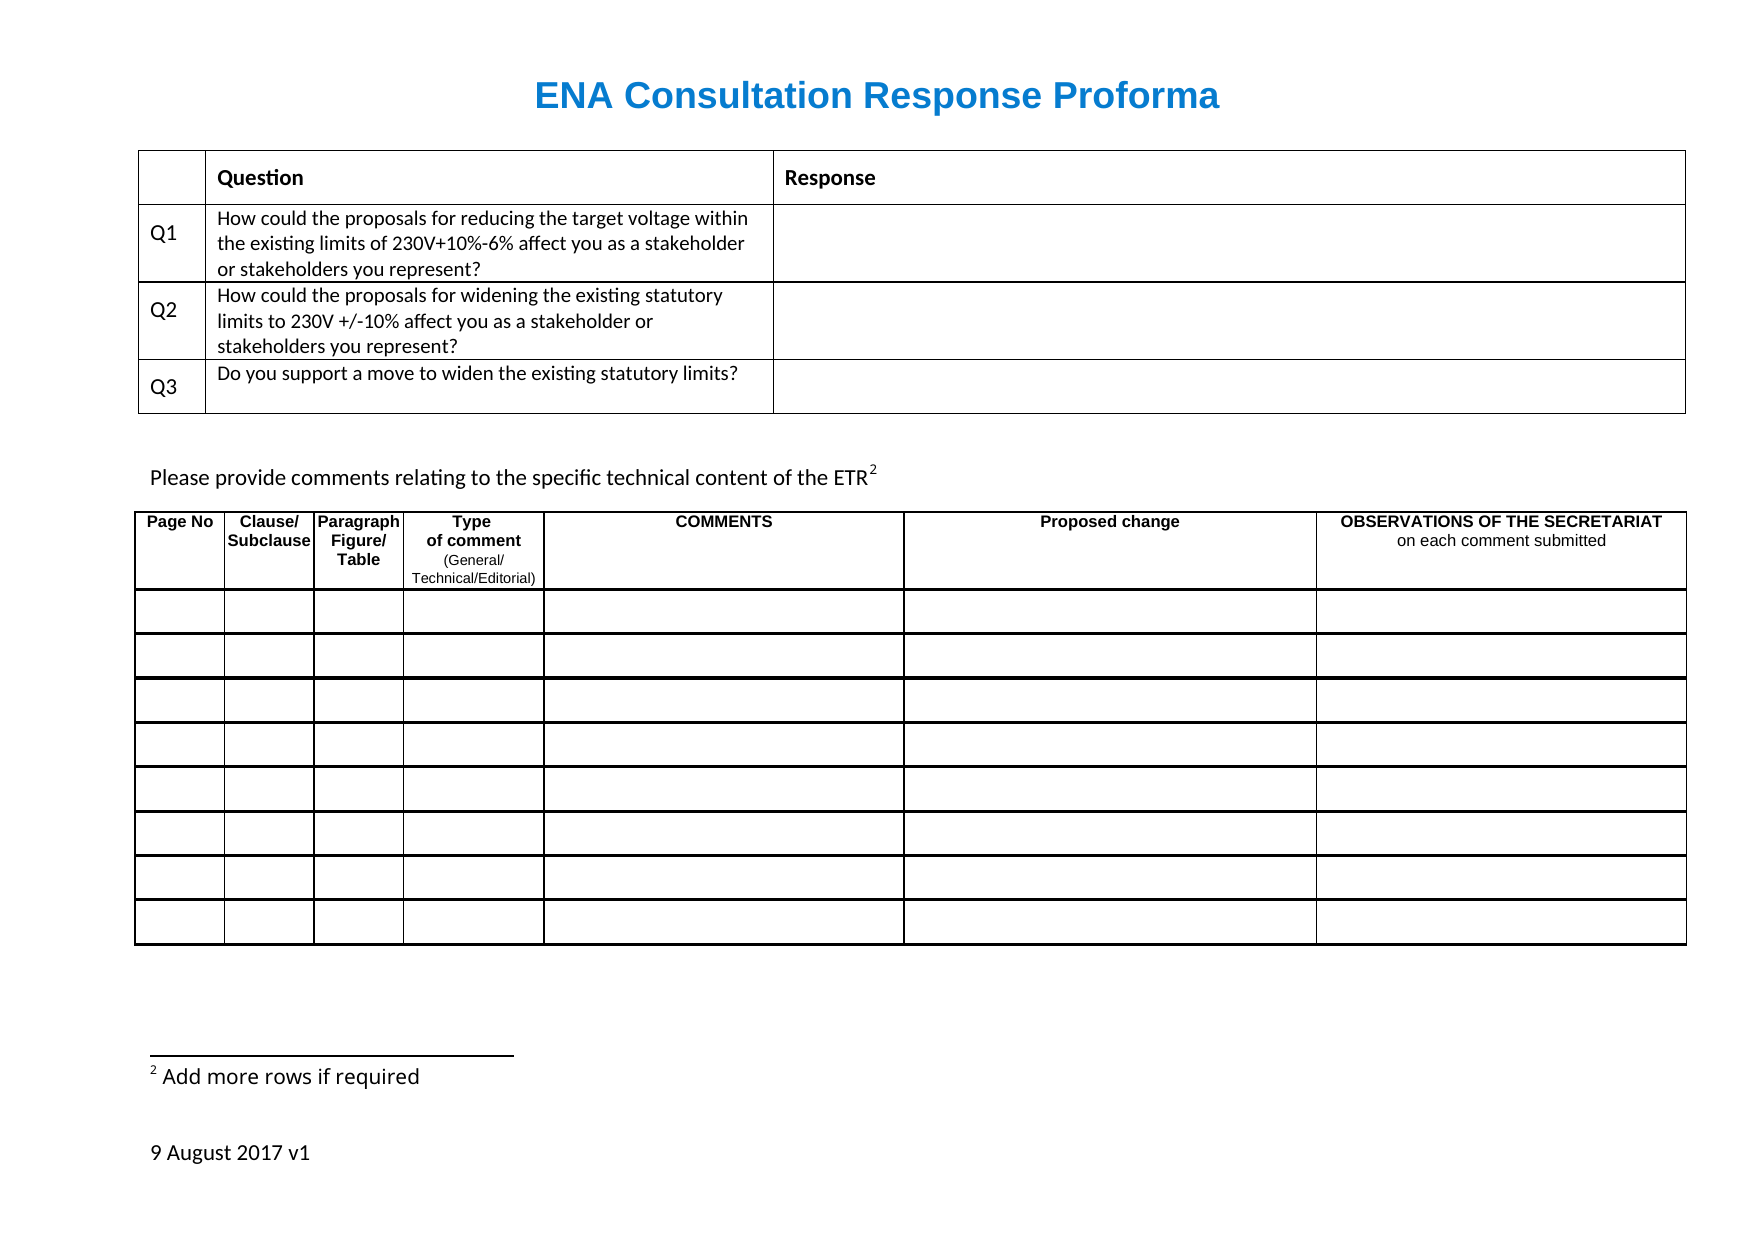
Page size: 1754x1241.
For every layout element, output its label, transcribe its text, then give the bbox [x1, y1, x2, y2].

table_cell [545, 813, 903, 854]
table_cell [905, 813, 1316, 854]
table_cell [315, 680, 403, 721]
table_cell [1317, 680, 1686, 721]
table_cell [315, 813, 403, 854]
table_cell [136, 724, 224, 765]
table_header Page No [136, 513, 224, 588]
table_cell [225, 724, 313, 765]
table_cell [136, 901, 224, 943]
table_cell [404, 724, 543, 765]
table_cell [905, 724, 1316, 765]
table_cell [1317, 591, 1686, 632]
table_cell [136, 813, 224, 854]
table_cell Do you support a move to widen the existing statutory limits? [206, 360, 773, 413]
table_cell [1317, 724, 1686, 765]
table_cell [225, 857, 313, 898]
table_cell [905, 857, 1316, 898]
table_header Proposed change [905, 513, 1316, 588]
table_cell [136, 857, 224, 898]
table_cell [545, 768, 903, 809]
table_cell [404, 857, 543, 898]
table_cell Q2 [139, 283, 205, 359]
table_header COMMENTS [545, 513, 903, 588]
table_cell [905, 635, 1316, 676]
table_cell [225, 680, 313, 721]
table_cell [905, 768, 1316, 809]
table_cell [404, 901, 543, 943]
table_cell [225, 813, 313, 854]
table_cell [136, 768, 224, 809]
table_cell [225, 901, 313, 943]
table_cell [545, 635, 903, 676]
table_cell [774, 360, 1685, 413]
table_cell [1317, 857, 1686, 898]
table_cell [404, 591, 543, 632]
table_cell [404, 768, 543, 809]
table_header [139, 151, 205, 204]
table_header Clause/ Subclause [225, 513, 313, 588]
table_cell [545, 901, 903, 943]
table_cell [1317, 635, 1686, 676]
table_cell [225, 635, 313, 676]
table_cell [404, 813, 543, 854]
table_header Paragraph Figure/ Table [315, 513, 403, 588]
table_cell [136, 635, 224, 676]
table_cell [545, 724, 903, 765]
table_cell [315, 635, 403, 676]
table_cell [315, 901, 403, 943]
table_cell [404, 680, 543, 721]
table_cell [774, 205, 1685, 281]
table_cell [315, 768, 403, 809]
table_cell [774, 283, 1685, 359]
table_cell [315, 724, 403, 765]
table_cell [136, 591, 224, 632]
table_cell [404, 635, 543, 676]
table_cell [136, 680, 224, 721]
table_cell [315, 591, 403, 632]
table_cell [905, 591, 1316, 632]
table_cell [315, 857, 403, 898]
table_cell How could the proposals for reducing the target voltage within the existing limits of 230V+10%-6% affect you as a stakeholder or stakeholders you represent? [206, 205, 773, 281]
table_cell Q3 [139, 360, 205, 413]
table_header Question [206, 151, 773, 204]
table_cell [545, 591, 903, 632]
table_cell [225, 591, 313, 632]
table_cell [905, 680, 1316, 721]
table_cell How could the proposals for widening the existing statutory limits to 230V +/-10% affect you as a stakeholder or stakeholders you represent? [206, 283, 773, 359]
text Please provide comments relating to the specific technical content of the ETR [150, 461, 1604, 492]
table_header Type of comment (General/ Technical/Editorial) [404, 513, 543, 588]
table_cell Q1 [139, 205, 205, 281]
table_cell [545, 857, 903, 898]
table_cell [1317, 813, 1686, 854]
table_cell [1317, 901, 1686, 943]
table_header Response [774, 151, 1685, 204]
table_header OBSERVATIONS OF THE SECRETARIAT on each comment submitted [1317, 513, 1686, 588]
table_cell [1317, 768, 1686, 809]
table_cell [225, 768, 313, 809]
table_cell [545, 680, 903, 721]
table_cell [905, 901, 1316, 943]
